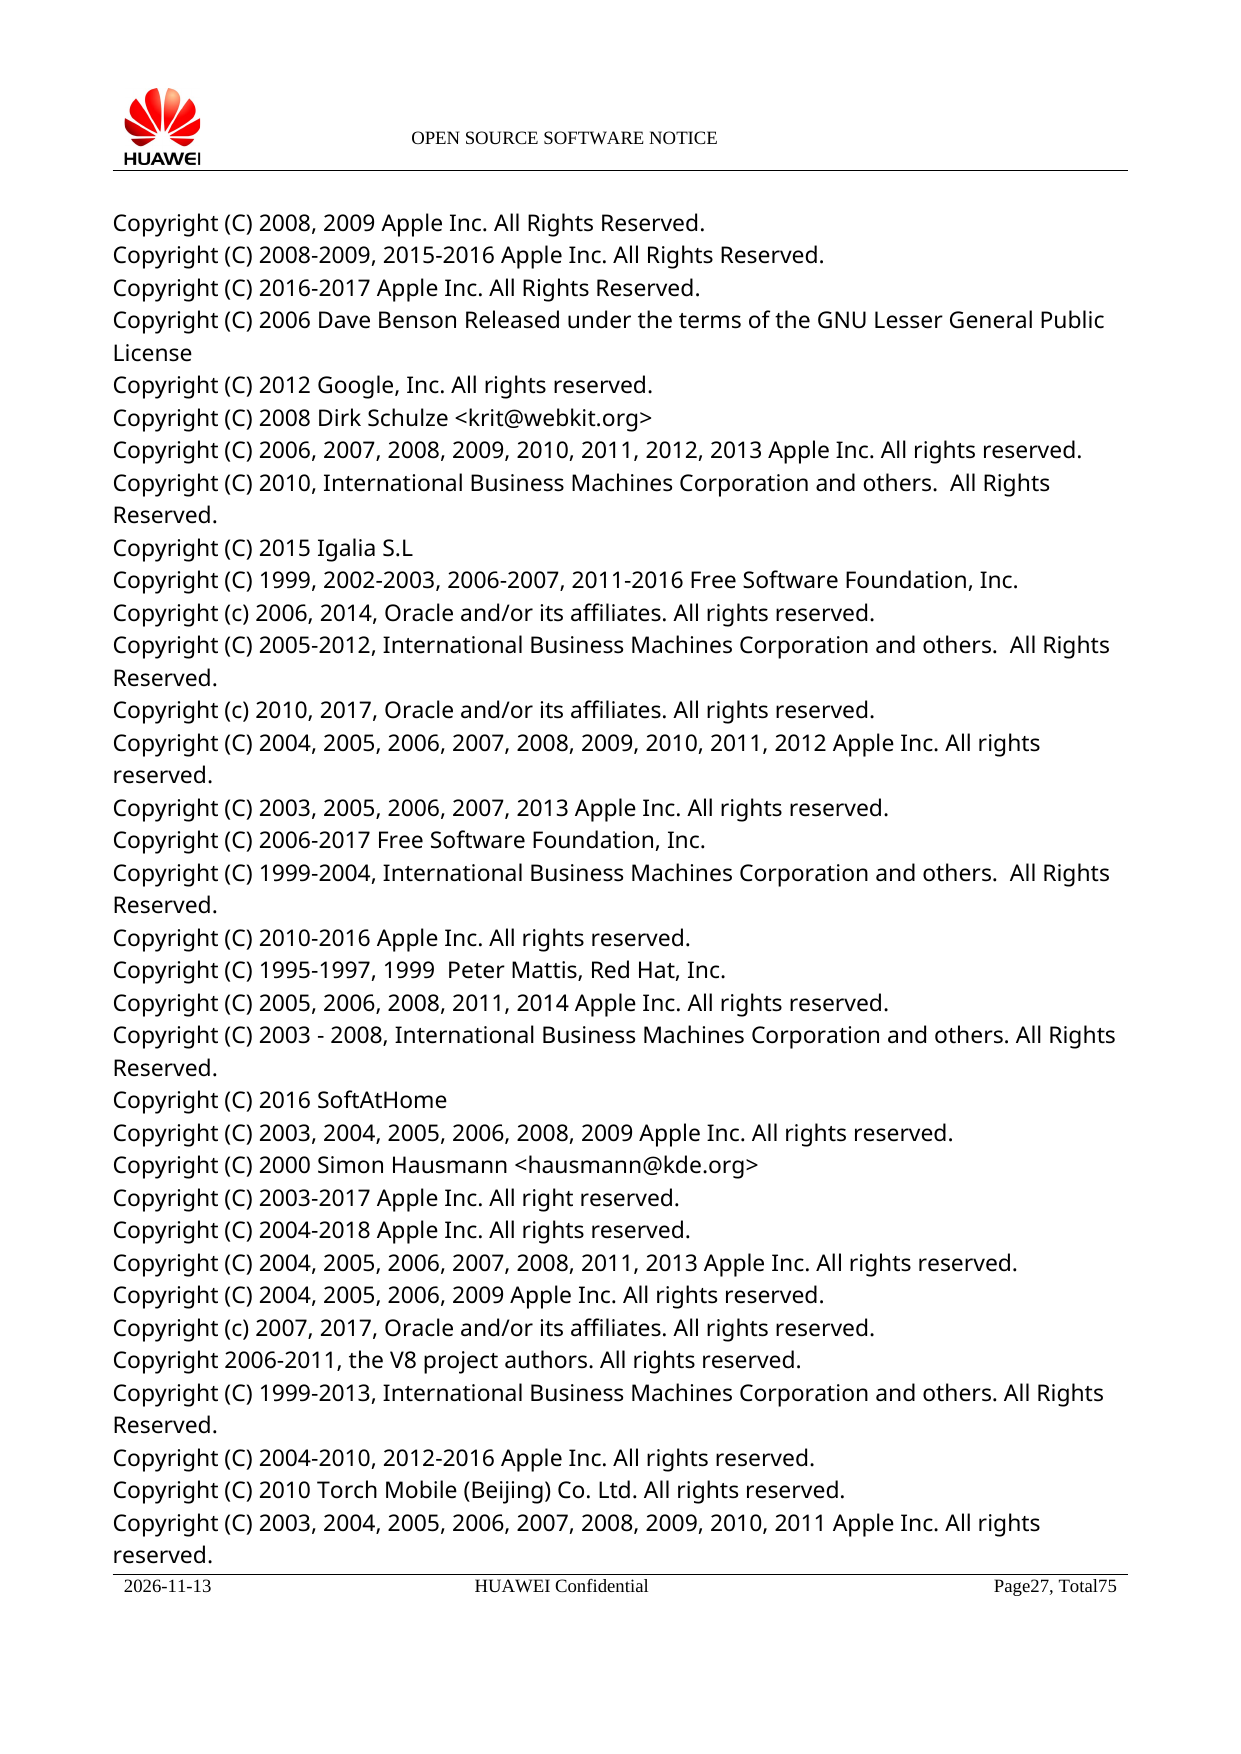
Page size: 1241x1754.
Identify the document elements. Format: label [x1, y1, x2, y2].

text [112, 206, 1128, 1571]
picture [124, 88, 201, 165]
